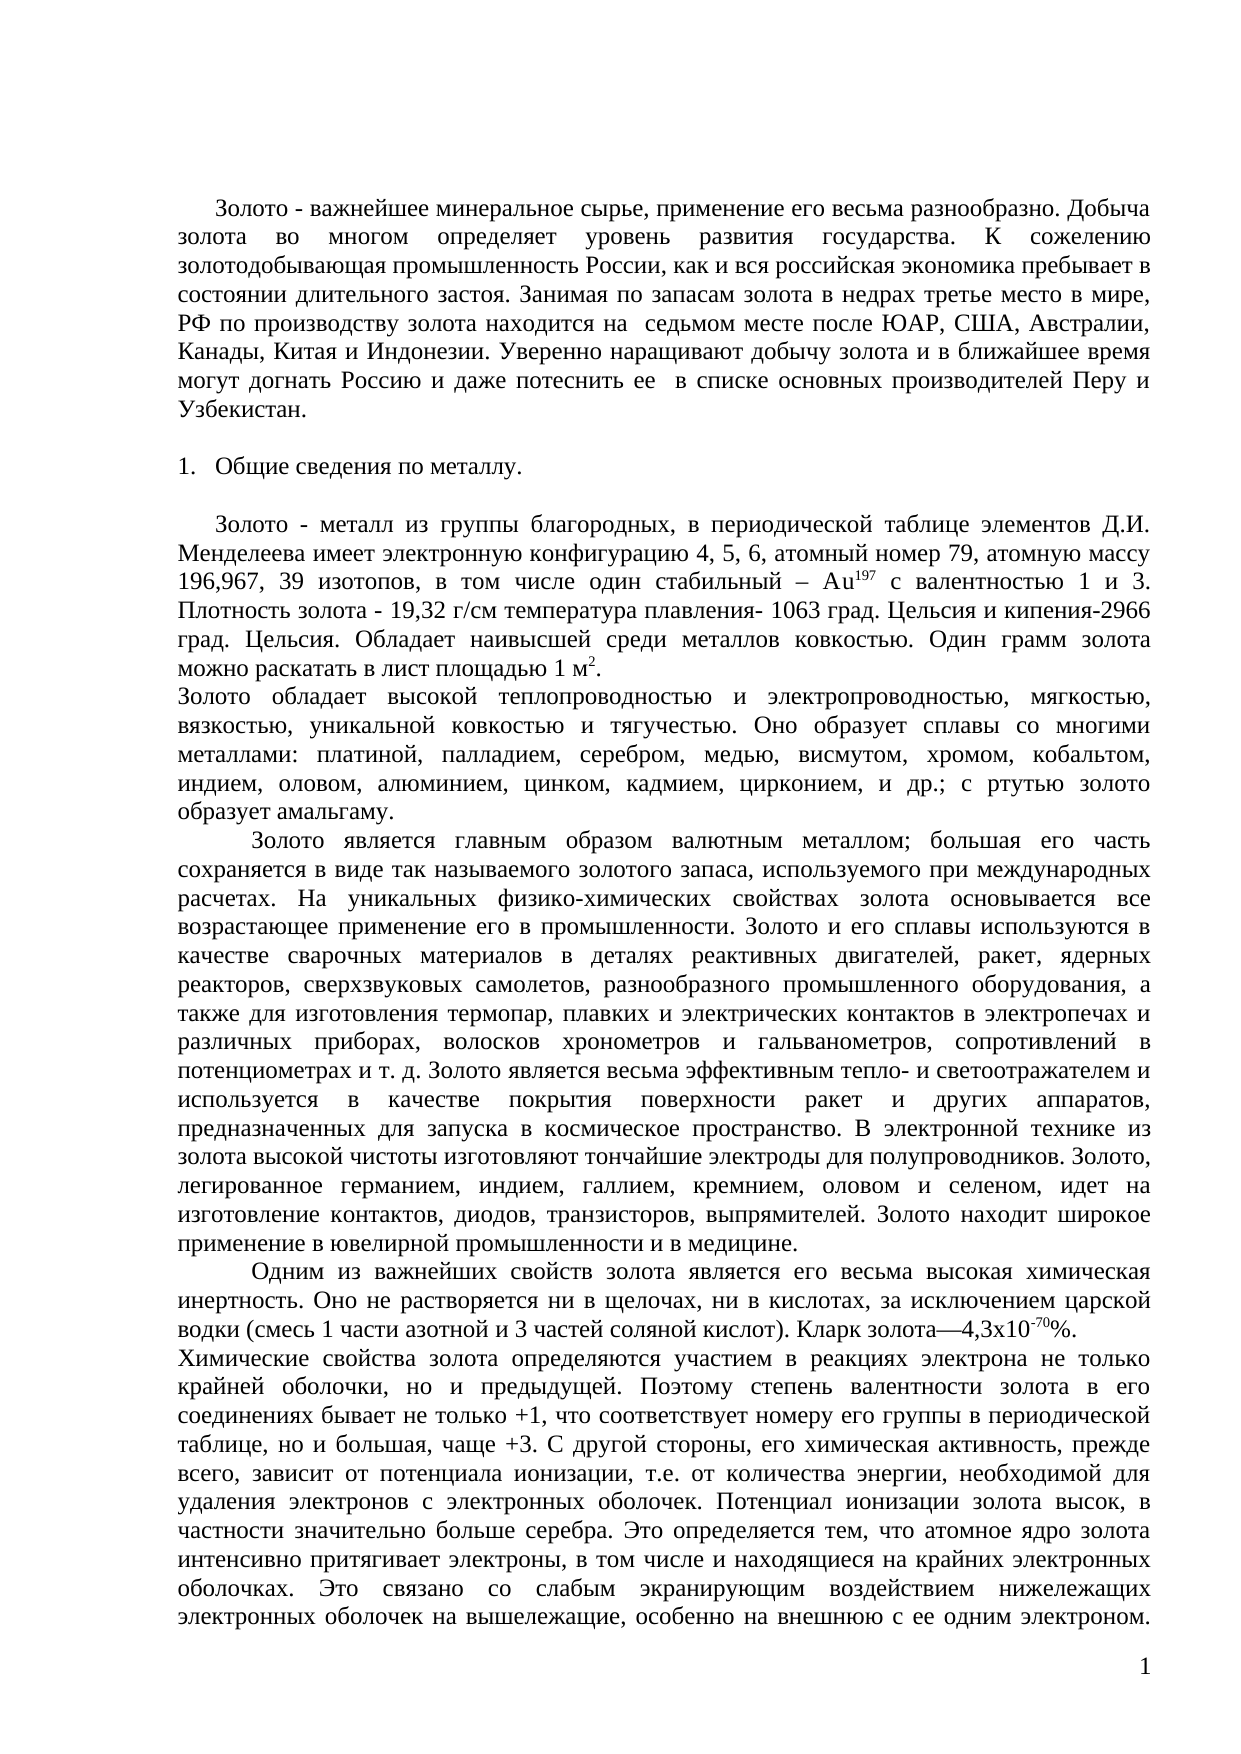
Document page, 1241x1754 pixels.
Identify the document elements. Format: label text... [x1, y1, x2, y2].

text Одним из важнейших свойств золота является его весьма высокая химическая инертность. Оно не растворяется ни в щелочах, ни в кислотах, за исключением царской водки (смесь 1 части азотной и 3 частей соляной кислот). Кларк золота—4,3х10-70%. [177, 1256, 1152, 1343]
list Общие сведения по металлу. [177, 451, 1152, 480]
text Золото - важнейшее минеральное сырье, применение его весьма разнообразно. Добыча золота во многом определяет уровень развития государства. К сожелению золотодобывающая промышленность России, как и вся российская экономика пребывает в состоянии длительного застоя. Занимая по запасам золота в недрах третье место в мире, РФ по производству золота находится на седьмом месте после ЮАР, США, Австралии, Канады, Китая и Индонезии. Уверенно наращивают добычу золота и в ближайшее время могут догнать Россию и даже потеснить ее в списке основных производителей Перу и Узбекистан. [177, 193, 1152, 423]
text Золото обладает высокой теплопроводностью и электропроводностью, мягкостью, вязкостью, уникальной ковкостью и тягучестью. Оно образует сплавы со многими металлами: платиной, палладием, серебром, медью, висмутом, хромом, кобальтом, индием, оловом, алюминием, цинком, кадмием, цирконием, и др.; с ртутью золото образует амальгаму. [177, 681, 1152, 825]
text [177, 1343, 1152, 1630]
text Золото является главным образом валютным металлом; большая его часть сохраняется в виде так называемого золотого запаса, используемого при международных расчетах. На уникальных физико-химических свойствах золота основывается все возрастающее применение его в промышленности. Золото и его сплавы используются в качестве сварочных материалов в деталях реактивных двигателей, ракет, ядерных реакторов, сверхзвуковых самолетов, разнообразного промышленного оборудования, а также для изготовления термопар, плавких и электрических контактов в электропечах и различных приборах, волосков хронометров и гальванометров, сопротивлений в потенциометрах и т. д. Золото является весьма эффективным тепло- и светоотражателем и используется в качестве покрытия поверхности ракет и других аппаратов, предназначенных для запуска в космическое пространство. В электронной технике из золота высокой чистоты изготовляют тончайшие электроды для полупроводников. Золото, легированное германием, индием, галлием, кремнием, оловом и селеном, идет на изготовление контактов, диодов, транзисторов, выпрямителей. Золото находит широкое применение в ювелирной промышленности и в медицине. [177, 825, 1152, 1256]
text Золото - металл из группы благородных, в периодической таблице элементов Д.И. Менделеева имеет электронную конфигурацию 4, 5, 6, атомный номер 79, атомную массу 196,967, 39 изотопов, в том числе один стабильный – Аu197 с валентностью 1 и 3. Плотность золота - 19,32 г/см температура плавления- 1063 град. Цельсия и кипения-2966 град. Цельсия. Обладает наивысшей среди металлов ковкостью. Один грамм золота можно раскатать в лист площадью 1 м2. [177, 509, 1152, 681]
